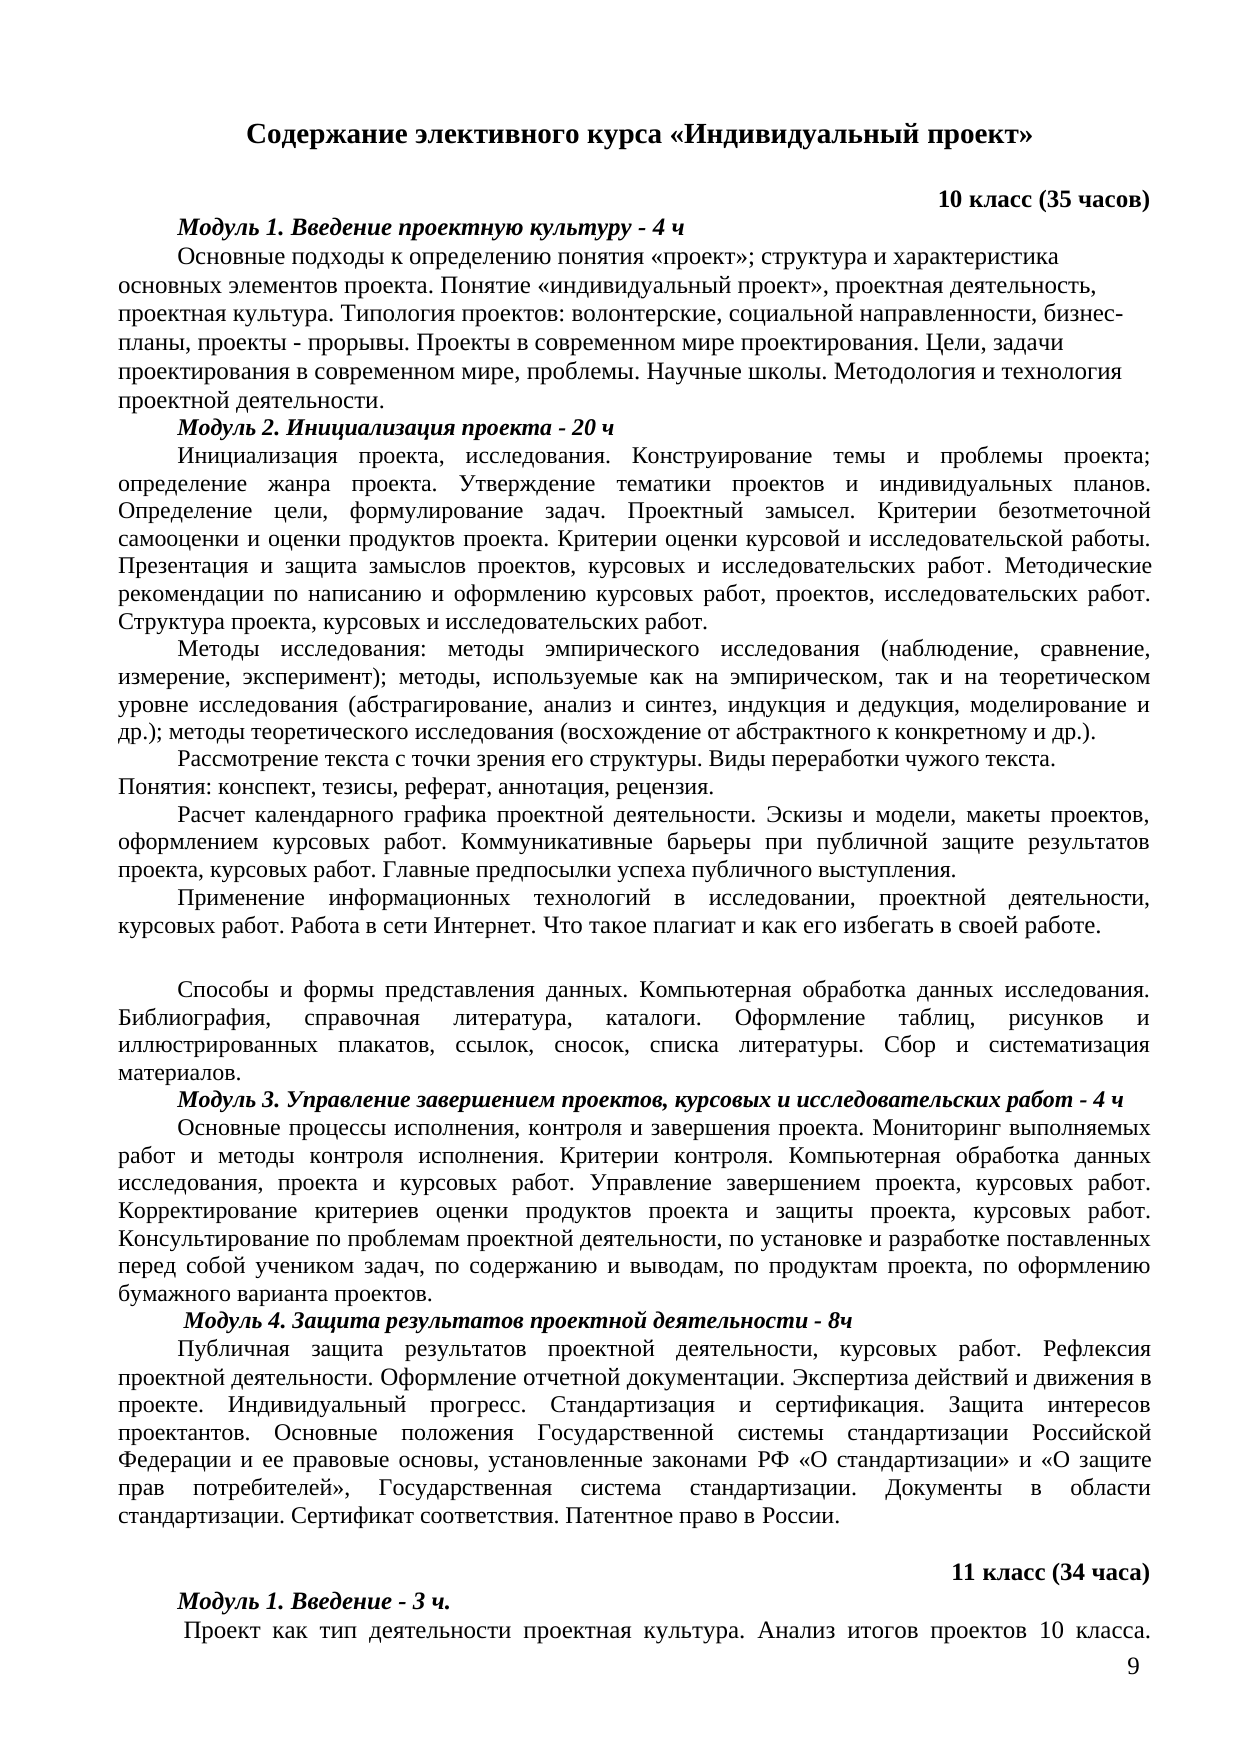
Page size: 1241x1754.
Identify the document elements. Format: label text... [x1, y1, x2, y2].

text Методы исследования: методы эмпирического исследования (наблюдение, сравнение, измерение, эксперимент); методы, используемые как на эмпирическом, так и на теоретическом уровне исследования (абстрагирование, анализ и синтез, индукция и дедукция, моделирование и др.); методы теоретического исследования (восхождение от абстрактного к конкретному и др.). [118, 634, 1152, 745]
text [118, 1615, 1152, 1644]
text Рассмотрение текста с точки зрения его структуры. Виды переработки чужого текста. [177, 745, 1163, 772]
text Расчет календарного графика проектной деятельности. Эскизы и модели, макеты проектов, оформлением курсовых работ. Коммуникативные барьеры при публичной защите результатов проекта, курсовых работ. Главные предпосылки успеха публичного выступления. [118, 800, 1151, 882]
list класс (35 часов) [938, 184, 1163, 212]
text Модуль 2. Инициализация проекта - 20 ч [177, 414, 1163, 441]
text Применение информационных технологий в исследовании, проектной деятельности, курсовых работ. Работа в сети Интернет. Что такое плагиат и как его избегать в своей работе. [118, 882, 1152, 939]
text Модуль 4. Защита результатов проектной деятельности - 8ч [183, 1307, 1163, 1334]
text Модуль 3. Управление завершением проектов, курсовых и исследовательских работ - 4 ч [177, 1086, 1163, 1113]
text Модуль 1. Введение проектную культуру - 4 ч [177, 212, 1163, 241]
list класс (34 часа) [938, 1557, 1163, 1586]
text Основные подходы к определению понятия «проект»; структура и характеристика основных элементов проекта. Понятие «индивидуальный проект», проектная деятельность, проектная культура. Типология проектов: волонтерские, социальной направленности, бизнес- планы, проекты - прорывы. Проекты в современном мире проектирования. Цели, задачи проектирования в современном мире, проблемы. Научные школы. Методология и технология проектной деятельности. [118, 241, 1126, 413]
text Публичная защита результатов проектной деятельности, курсовых работ. Рефлексия проектной деятельности. Оформление отчетной документации. Экспертиза действий и движения в проекте. Индивидуальный прогресс. Стандартизация и сертификация. Защита интересов проектантов. Основные положения Государственной системы стандартизации Российской Федерации и ее правовые основы, установленные законами РФ «О стандартизации» и «О защите прав потребителей», Государственная система стандартизации. Документы в области стандартизации. Сертификат соответствия. Патентное право в России. [118, 1334, 1152, 1528]
text Понятия: конспект, тезисы, реферат, аннотация, рецензия. [118, 772, 1163, 800]
text Содержание элективного курса «Индивидуальный проект» [246, 117, 1163, 150]
text Модуль 1. Введение - 3 ч. [177, 1586, 1163, 1615]
text Инициализация проекта, исследования. Конструирование темы и проблемы проекта; определение жанра проекта. Утверждение тематики проектов и индивидуальных планов. Определение цели, формулирование задач. Проектный замысел. Критерии безотметочной самооценки и оценки продуктов проекта. Критерии оценки курсовой и исследовательской работы. Презентация и защита замыслов проектов, курсовых и исследовательских работ. Методические рекомендации по написанию и оформлению курсовых работ, проектов, исследовательских работ. Структура проекта, курсовых и исследовательских работ. [118, 441, 1152, 634]
text Основные процессы исполнения, контроля и завершения проекта. Мониторинг выполняемых работ и методы контроля исполнения. Критерии контроля. Компьютерная обработка данных исследования, проекта и курсовых работ. Управление завершением проекта, курсовых работ. Корректирование критериев оценки продуктов проекта и защиты проекта, курсовых работ. Консультирование по проблемам проектной деятельности, по установке и разработке поставленных перед собой учеником задач, по содержанию и выводам, по продуктам проекта, по оформлению бумажного варианта проектов. [118, 1113, 1152, 1306]
text Способы и формы представления данных. Компьютерная обработка данных исследования. Библиография, справочная литература, каталоги. Оформление таблиц, рисунков и иллюстрированных плакатов, ссылок, сносок, списка литературы. Сбор и систематизация материалов. [118, 975, 1151, 1085]
